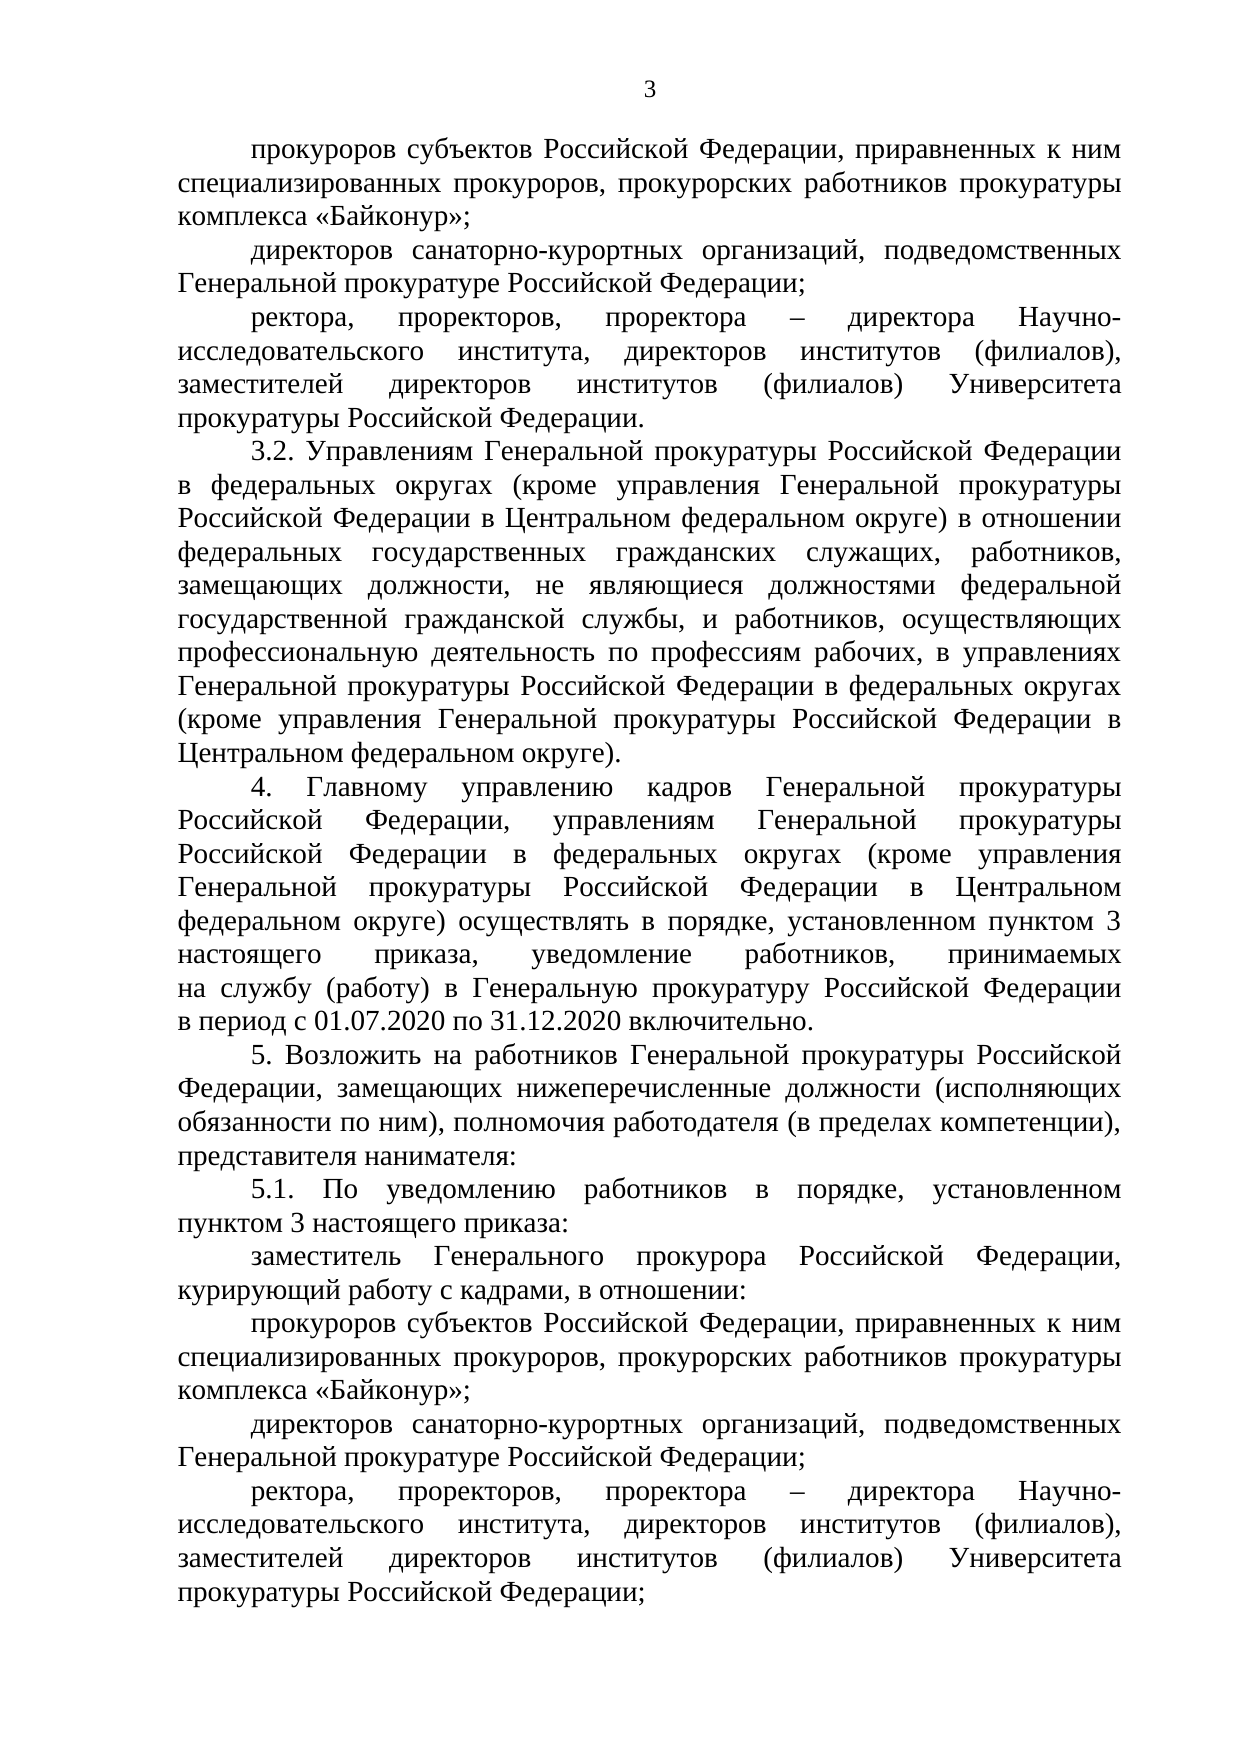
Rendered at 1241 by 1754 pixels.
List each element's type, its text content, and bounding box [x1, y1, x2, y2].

text директоров санаторно-курортных организаций, подведомственных Генеральной прокуратуре Российской Федерации; [177, 1406, 1122, 1473]
text прокуроров субъектов Российской Федерации, приравненных к ним специализированных прокуроров, прокурорских работников прокуратуры комплекса «Байконур»; [177, 1305, 1122, 1406]
text прокуроров субъектов Российской Федерации, приравненных к ним специализированных прокуроров, прокурорских работников прокуратуры комплекса «Байконур»; [177, 131, 1122, 232]
text заместитель Генерального прокурора Российской Федерации, курирующий работу с кадрами, в отношении: [177, 1238, 1122, 1305]
text 5. Возложить на работников Генеральной прокуратуры Российской Федерации, замещающих нижеперечисленные должности (исполняющих обязанности по ним), полномочия работодателя (в пределах компетенции), представителя нанимателя: [177, 1037, 1122, 1171]
text 3.2. Управлениям Генеральной прокуратуры Российской Федерации в федеральных округах (кроме управления Генеральной прокуратуры Российской Федерации в Центральном федеральном округе) в отношении федеральных государственных гражданских служащих, работников, замещающих должности, не являющиеся должностями федеральной государственной гражданской службы, и работников, осуществляющих профессиональную деятельность по профессиям рабочих, в управлениях Генеральной прокуратуры Российской Федерации в федеральных округах (кроме управления Генеральной прокуратуры Российской Федерации в Центральном федеральном округе). [177, 433, 1122, 769]
text ректора, проректоров, проректора – директора Научно-исследовательского института, директоров институтов (филиалов), заместителей директоров институтов (филиалов) Университета прокуратуры Российской Федерации; [177, 1473, 1122, 1607]
text 5.1. По уведомлению работников в порядке, установленном пунктом 3 настоящего приказа: [177, 1171, 1122, 1238]
text 4. Главному управлению кадров Генеральной прокуратуры Российской Федерации, управлениям Генеральной прокуратуры Российской Федерации в федеральных округах (кроме управления Генеральной прокуратуры Российской Федерации в Центральном федеральном округе) осуществлять в порядке, установленном пунктом 3 настоящего приказа, уведомление работников, принимаемых на службу (работу) в Генеральную прокуратуру Российской Федерации в период с 01.07.2020 по 31.12.2020 включительно. [177, 769, 1122, 1037]
text ректора, проректоров, проректора – директора Научно-исследовательского института, директоров институтов (филиалов), заместителей директоров институтов (филиалов) Университета прокуратуры Российской Федерации. [177, 299, 1122, 433]
text директоров санаторно-курортных организаций, подведомственных Генеральной прокуратуре Российской Федерации; [177, 232, 1122, 299]
